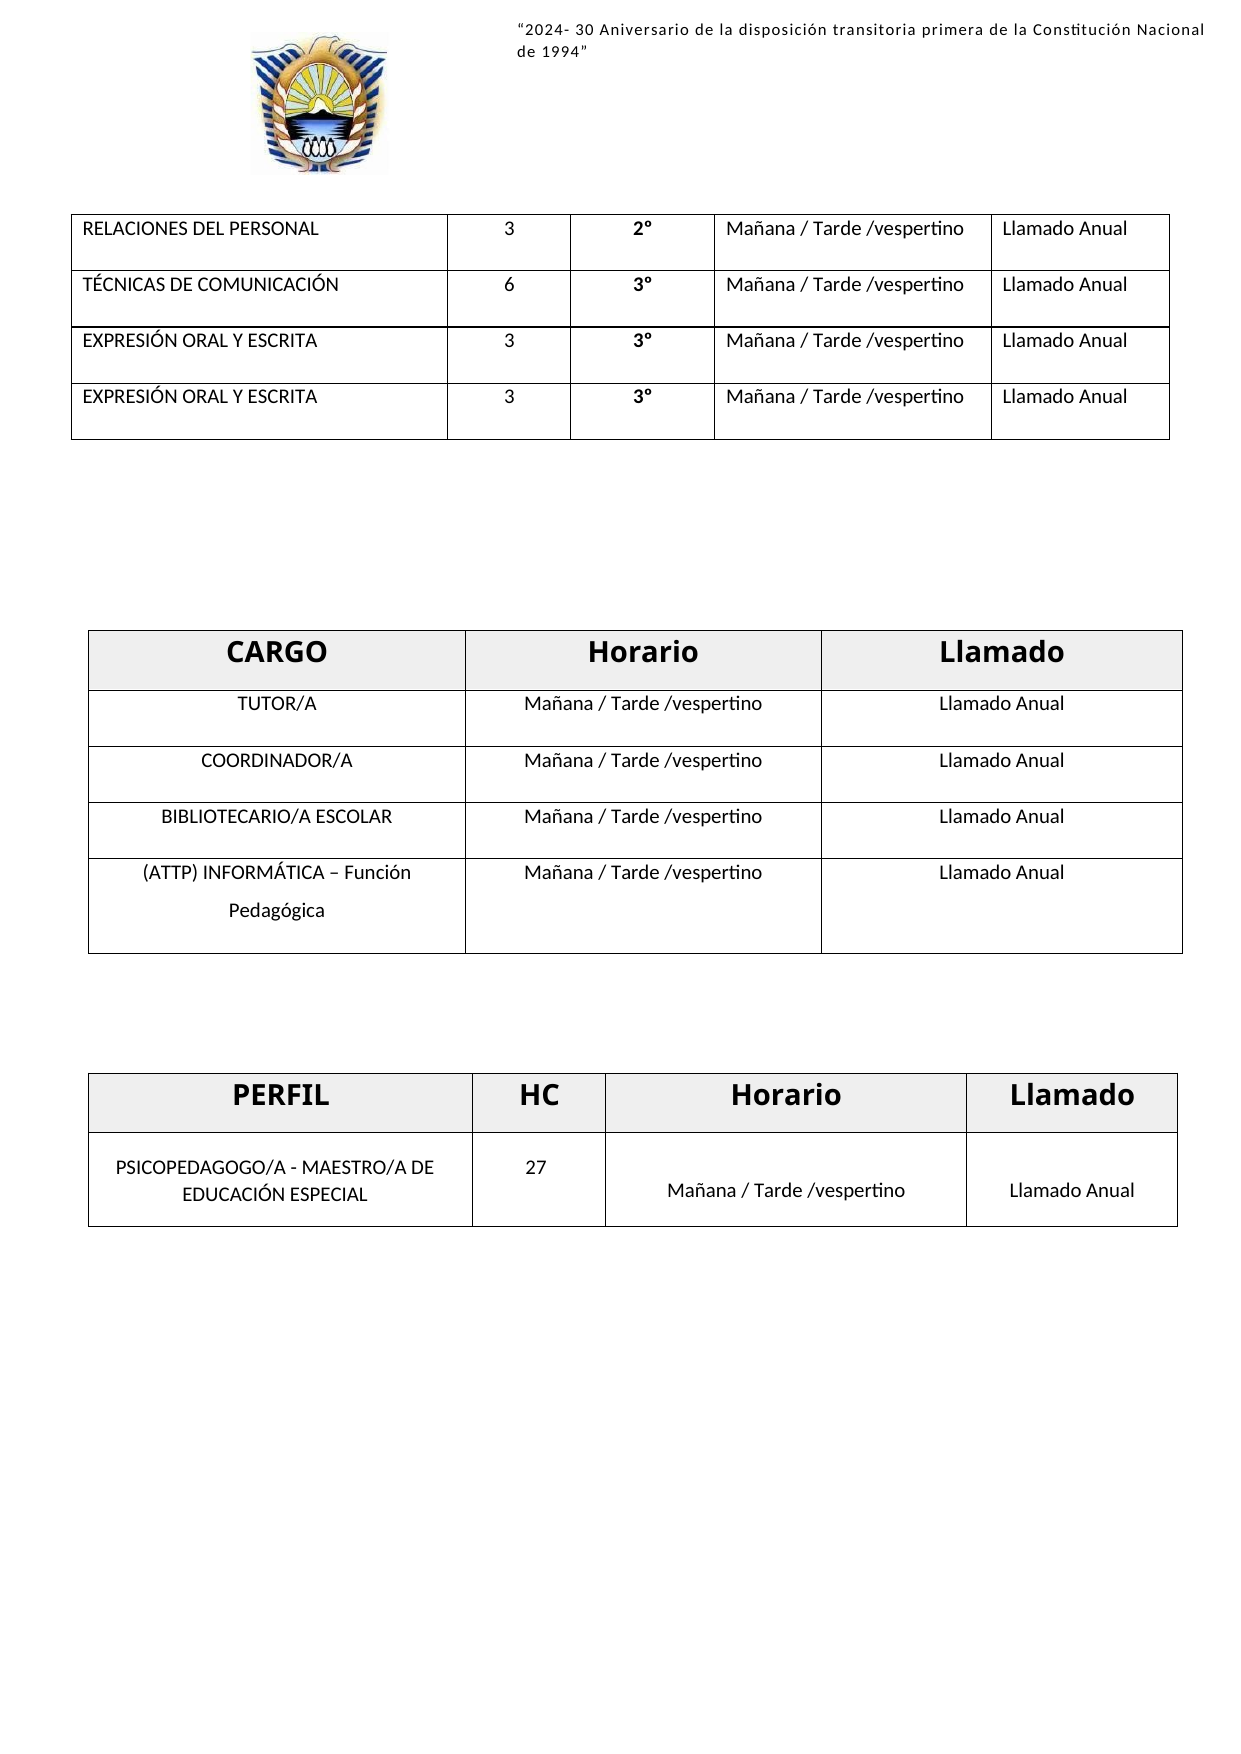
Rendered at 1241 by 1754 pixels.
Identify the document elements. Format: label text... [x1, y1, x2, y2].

table_cell Mañana / Tarde /vespertino [466, 691, 821, 746]
table_cell Llamado Anual [992, 215, 1169, 270]
table_cell RELACIONES DEL PERSONAL [72, 215, 447, 270]
table_header PERFIL [89, 1074, 472, 1132]
table_cell Mañana / Tarde /vespertino [466, 803, 821, 858]
table_cell TUTOR/A [89, 691, 465, 746]
table_cell Mañana / Tarde /vespertino [466, 859, 821, 953]
table_cell Mañana / Tarde /vespertino [715, 271, 991, 326]
table_header Llamado [822, 631, 1182, 689]
table_cell Llamado Anual [822, 859, 1182, 953]
table_header HC [473, 1074, 605, 1132]
table_cell COORDINADOR/A [89, 747, 465, 802]
table_cell Llamado Anual [967, 1133, 1177, 1226]
table_cell Llamado Anual [822, 747, 1182, 802]
table_cell Llamado Anual [992, 384, 1169, 439]
table_cell Llamado Anual [992, 328, 1169, 383]
table_cell 3 [448, 215, 570, 270]
table_cell 3º [571, 328, 714, 383]
table_cell 27 [473, 1133, 605, 1226]
picture [250, 32, 390, 175]
table_cell TÉCNICAS DE COMUNICACIÓN [72, 271, 447, 326]
table_header CARGO [89, 631, 465, 689]
table_cell PSICOPEDAGOGO/A - MAESTRO/A DE EDUCACIÓN ESPECIAL [89, 1133, 472, 1226]
table_header Horario [466, 631, 821, 689]
table_cell 6 [448, 271, 570, 326]
table_cell EXPRESIÓN ORAL Y ESCRITA [72, 328, 447, 383]
table_cell Mañana / Tarde /vespertino [466, 747, 821, 802]
table_cell Llamado Anual [822, 803, 1182, 858]
table_cell Mañana / Tarde /vespertino [606, 1133, 966, 1226]
table_cell Mañana / Tarde /vespertino [715, 384, 991, 439]
table_cell Mañana / Tarde /vespertino [715, 328, 991, 383]
table_cell 3 [448, 328, 570, 383]
table_cell 3 [448, 384, 570, 439]
table_cell (ATTP) INFORMÁTICA – Función Pedagógica [89, 859, 465, 953]
table_cell Llamado Anual [822, 691, 1182, 746]
table_cell BIBLIOTECARIO/A ESCOLAR [89, 803, 465, 858]
table_cell 3º [571, 384, 714, 439]
table_header Horario [606, 1074, 966, 1132]
table_cell Llamado Anual [992, 271, 1169, 326]
table_cell 3º [571, 271, 714, 326]
table_cell 2º [571, 215, 714, 270]
table_cell Mañana / Tarde /vespertino [715, 215, 991, 270]
table_header Llamado [967, 1074, 1177, 1132]
table_cell EXPRESIÓN ORAL Y ESCRITA [72, 384, 447, 439]
